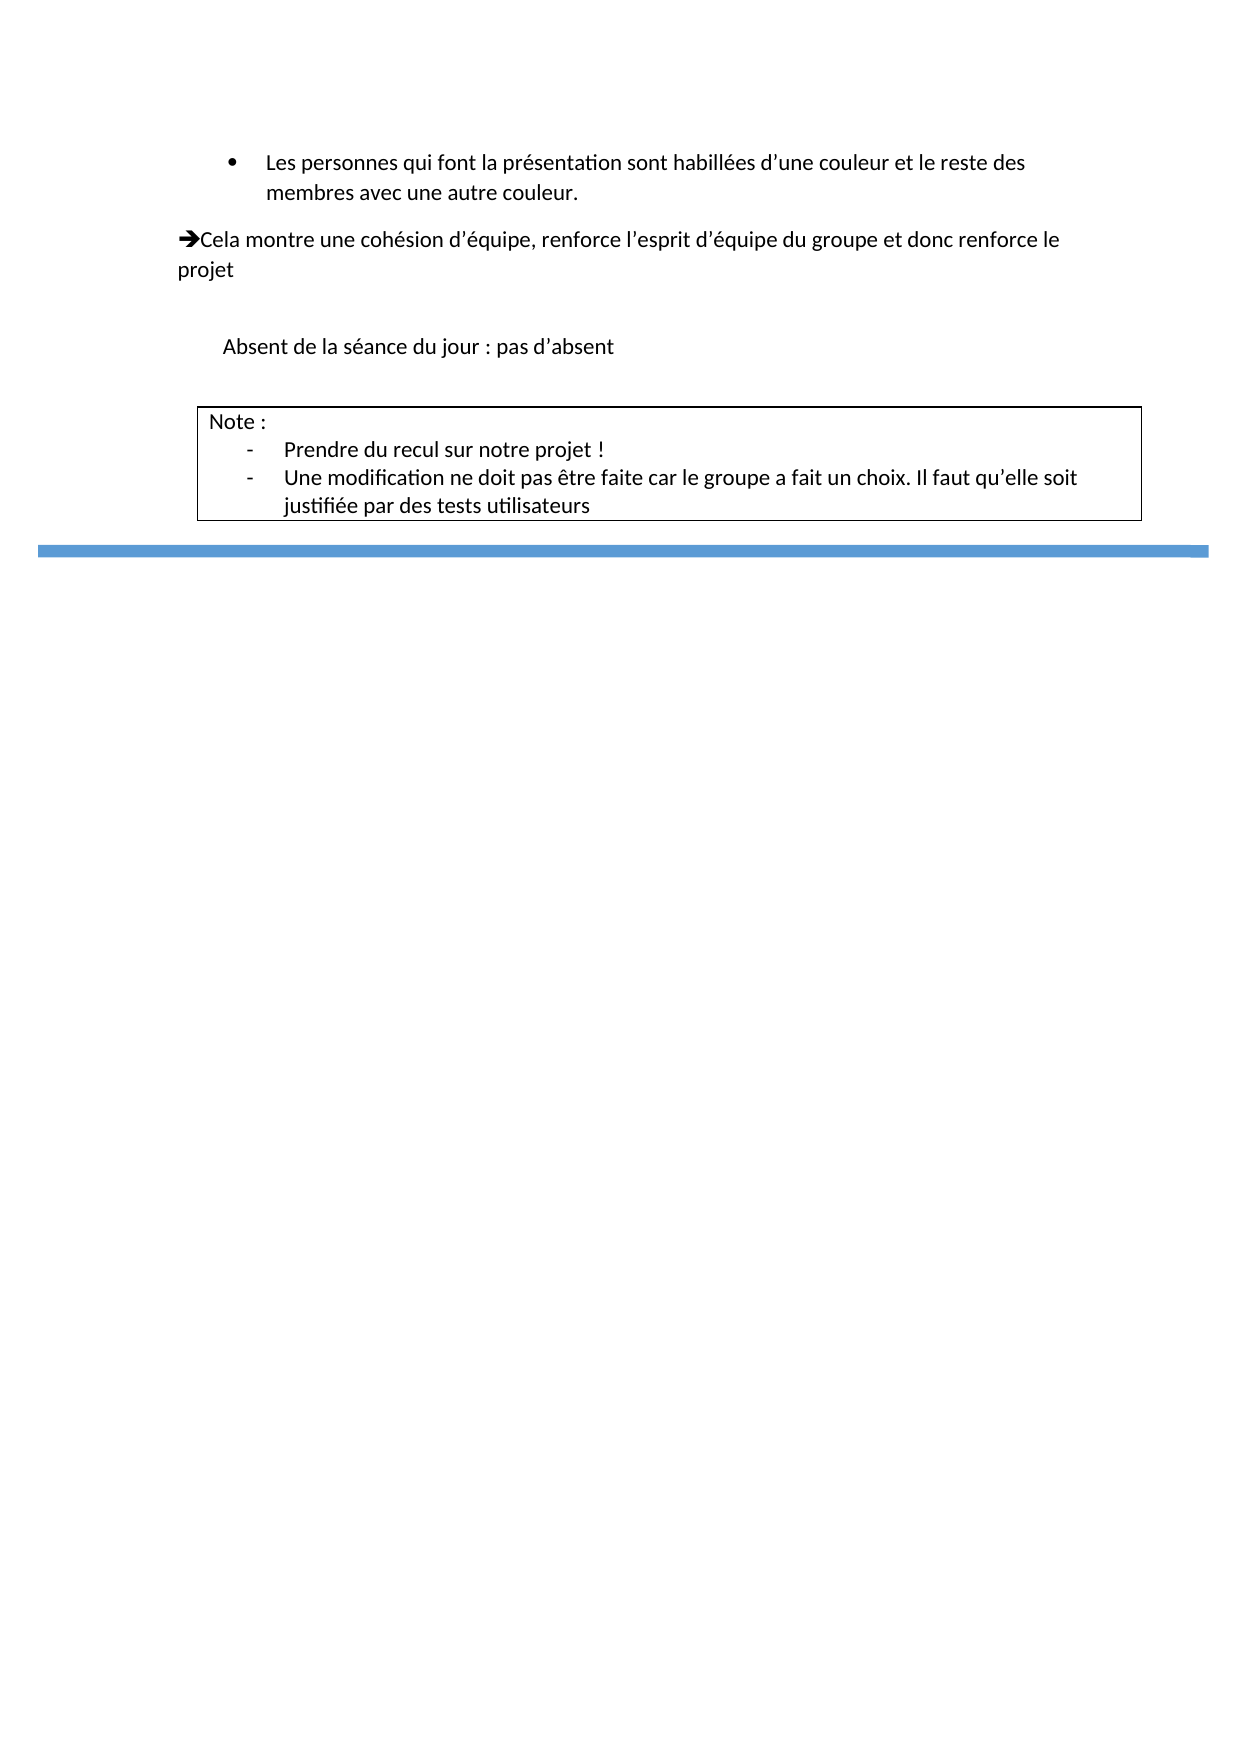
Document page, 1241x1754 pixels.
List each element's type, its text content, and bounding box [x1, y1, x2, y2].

text Cela montre une cohésion d’équipe, renforce l’esprit d’équipe du groupe et donc renforce le projet [177, 225, 1093, 313]
list Les personnes qui font la présentation sont habillées d’une couleur et le reste des membres avec une autre couleur. [228, 148, 1093, 206]
list Absent de la séance du jour : pas d’absent [223, 332, 1093, 360]
table_header Note : Prendre du recul sur notre projet ! Une modification ne doit pas être faite car le groupe a fait un choix. Il faut qu’elle soit justifiée par des tests utilisateurs [198, 408, 1141, 519]
